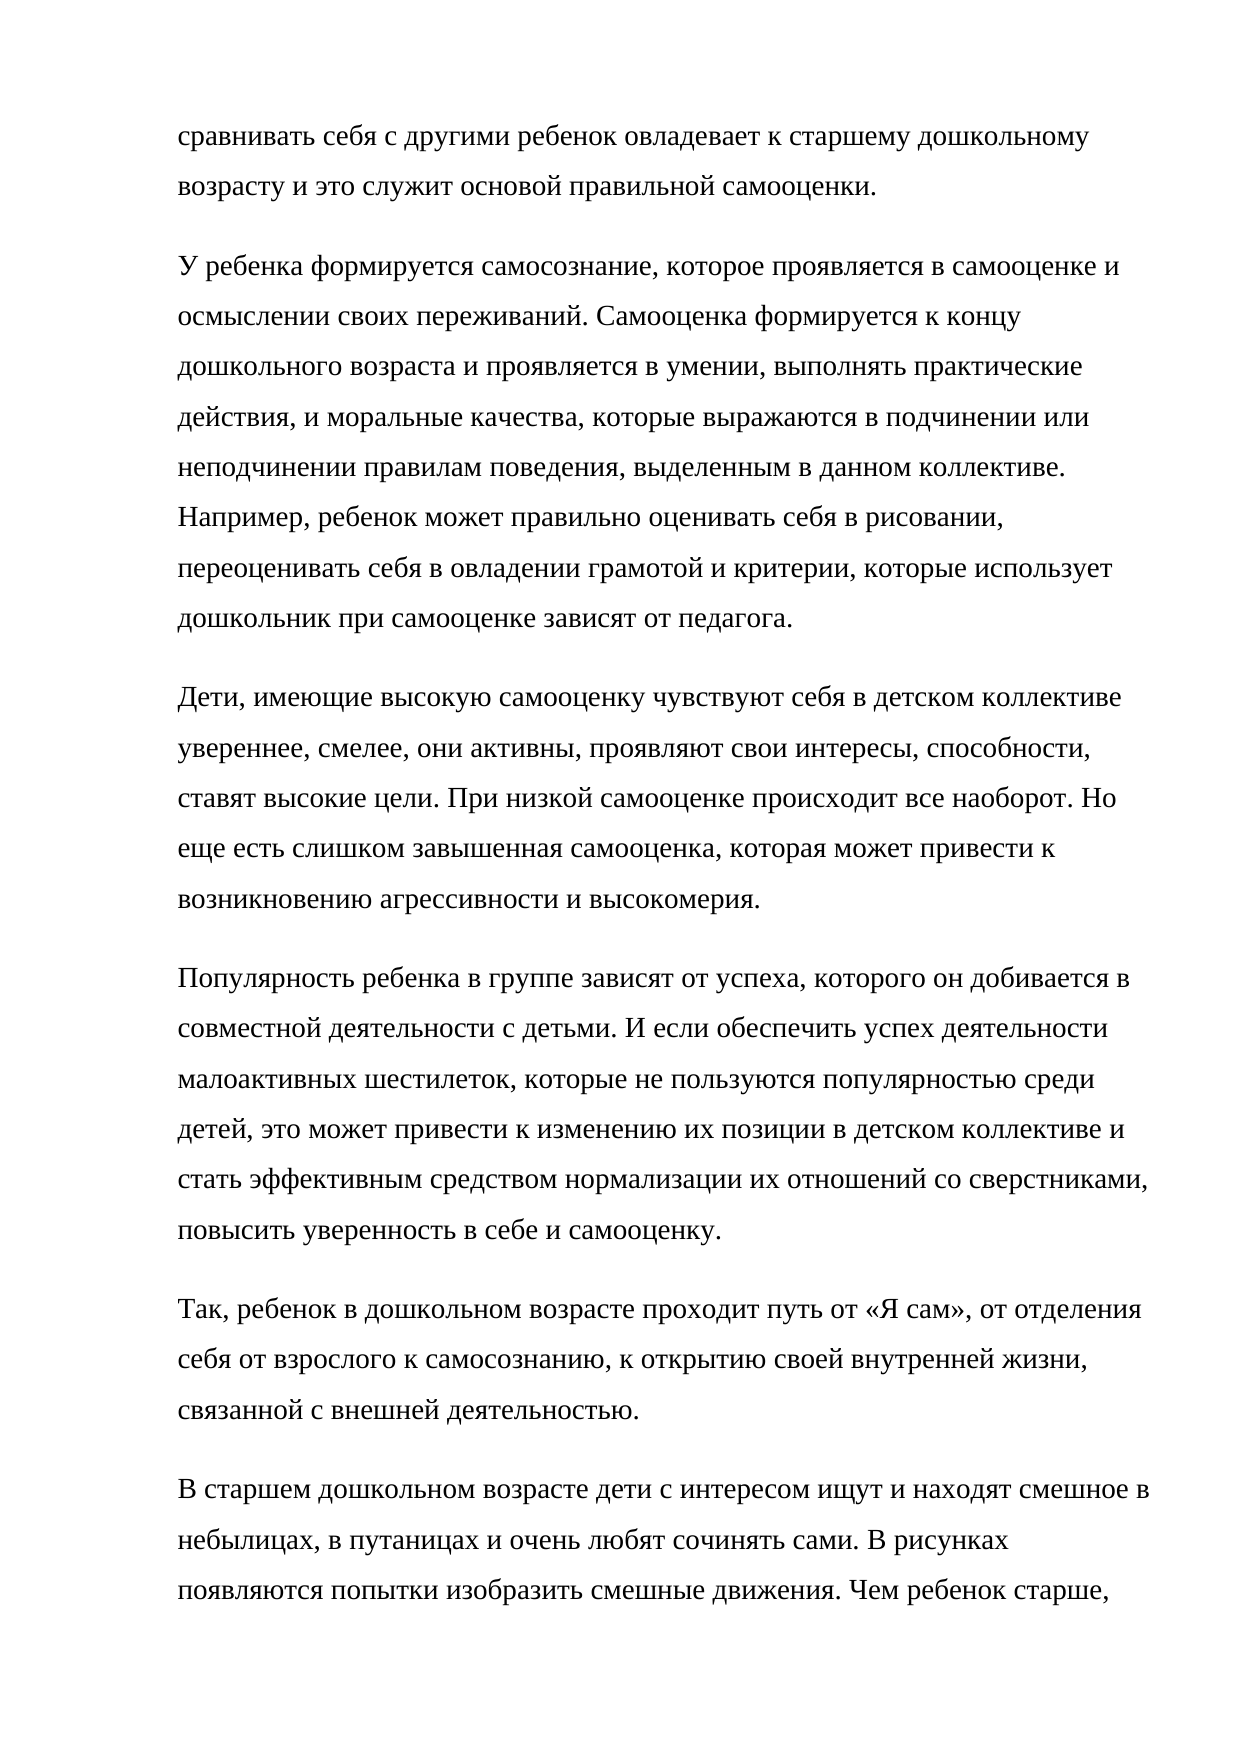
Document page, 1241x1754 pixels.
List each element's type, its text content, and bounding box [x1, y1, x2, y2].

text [177, 1471, 1152, 1606]
text Так, ребенок в дошкольном возрасте проходит путь от «Я сам», от отделения себя от взрослого к самосознанию, к открытию своей внутренней жизни, связанной с внешней деятельностью. [177, 1291, 1152, 1426]
text Дети, имеющие высокую самооценку чувствуют себя в детском коллективе увереннее, смелее, они активны, проявляют свои интересы, способности, ставят высокие цели. При низкой самооценке происходит все наоборот. Но еще есть слишком завышенная самооценка, которая может привести к возникновению агрессивности и высокомерия. [177, 679, 1152, 914]
text Популярность ребенка в группе зависят от успеха, которого он добивается в совместной деятельности с детьми. И если обеспечить успех деятельности малоактивных шестилеток, которые не пользуются популярностью среди детей, это может привести к изменению их позиции в детском коллективе и стать эффективным средством нормализации их отношений со сверстниками, повысить уверенность в себе и самооценку. [177, 960, 1152, 1245]
text У ребенка формируется самосознание, которое проявляется в самооценке и осмыслении своих переживаний. Самооценка формируется к концу дошкольного возраста и проявляется в умении, выполнять практические действия, и моральные качества, которые выражаются в подчинении или неподчинении правилам поведения, выделенным в данном коллективе. Например, ребенок может правильно оценивать себя в рисовании, переоценивать себя в овладении грамотой и критерии, которые использует дошкольник при самооценке зависят от педагога. [177, 248, 1152, 634]
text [177, 118, 1152, 202]
